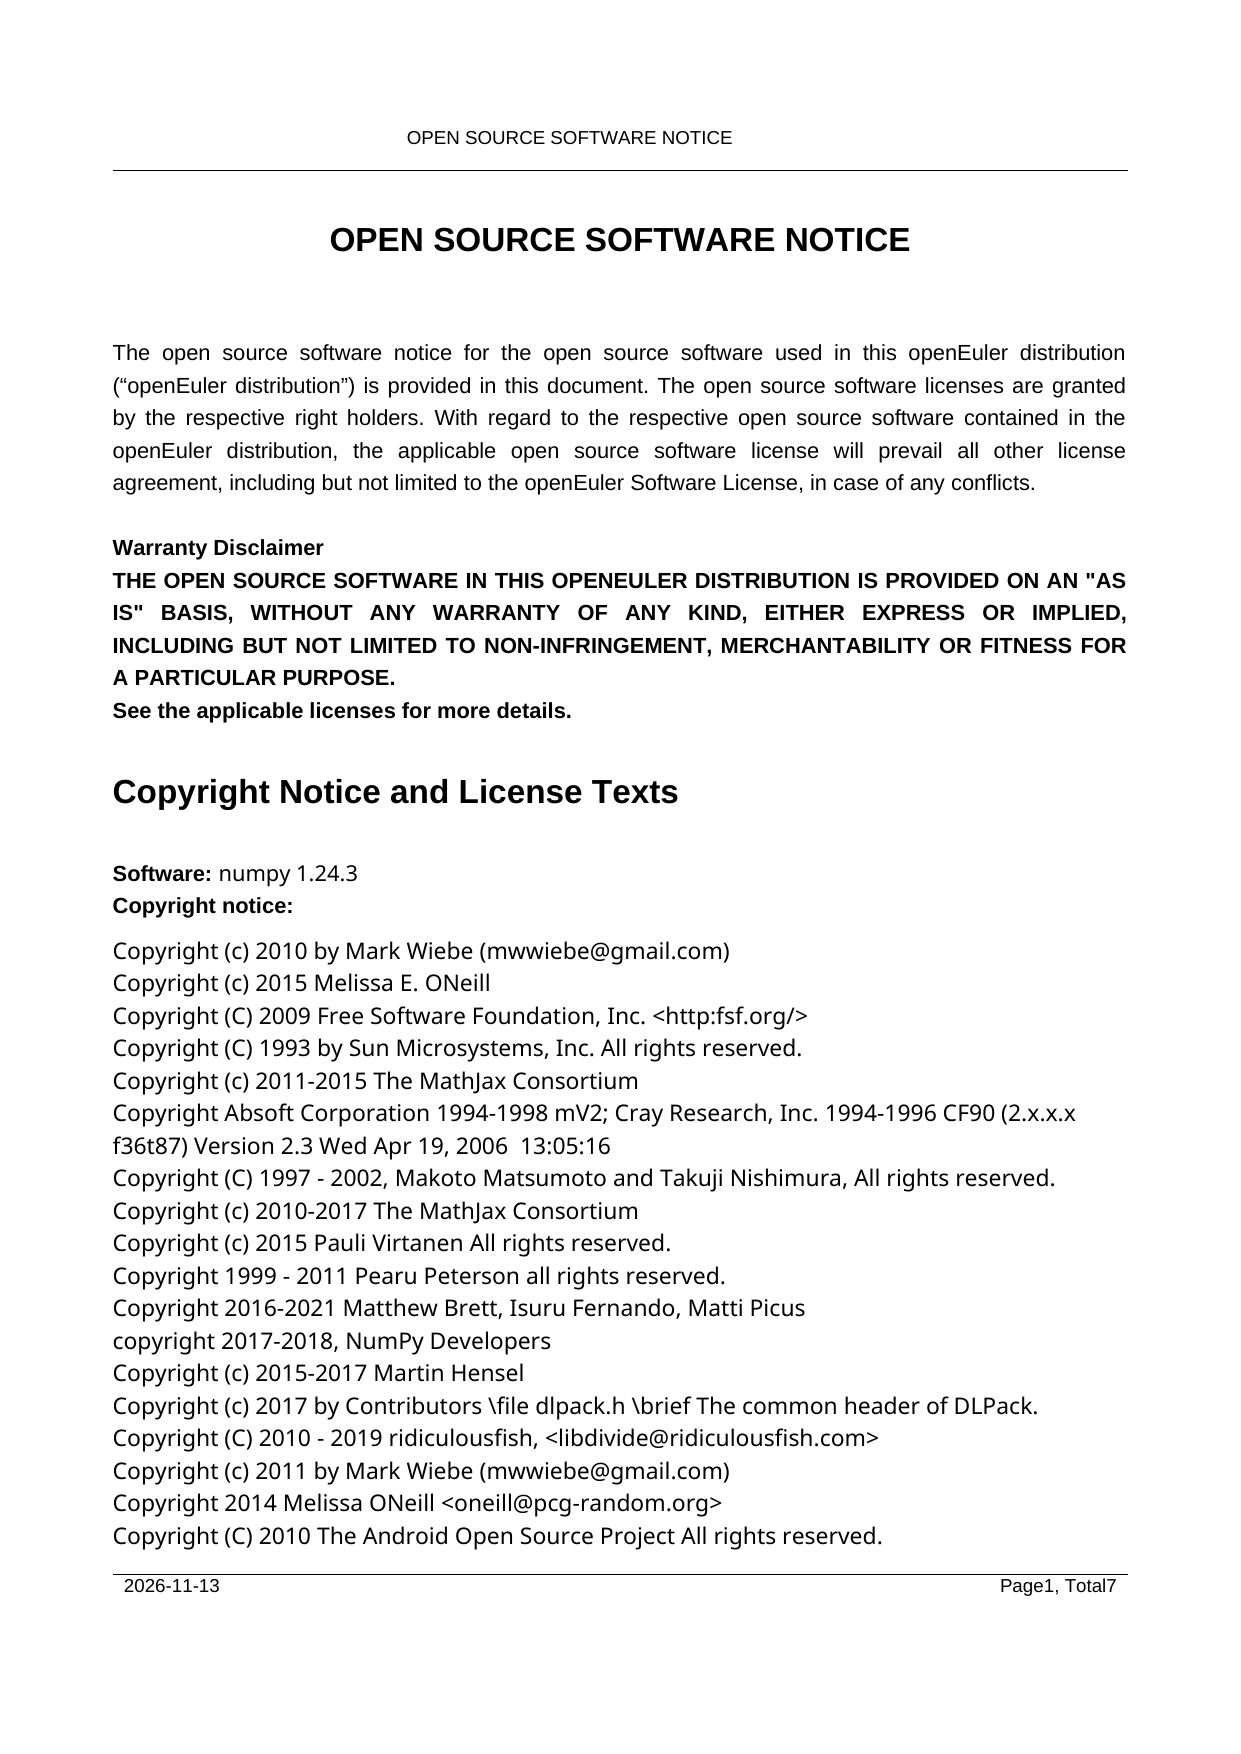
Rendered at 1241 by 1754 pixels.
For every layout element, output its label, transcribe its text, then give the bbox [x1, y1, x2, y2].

text Copyright notice: [112, 889, 1128, 921]
title Software: numpy 1.24.3 [112, 856, 1128, 889]
text THE OPEN SOURCE SOFTWARE IN THIS OPENEULER DISTRIBUTION IS PROVIDED ON AN "AS IS" BASIS, WITHOUT ANY WARRANTY OF ANY KIND, EITHER EXPRESS OR IMPLIED, INCLUDING BUT NOT LIMITED TO NON-INFRINGEMENT, MERCHANTABILITY OR FITNESS FOR A PARTICULAR PURPOSE. See the applicable licenses for more details. [112, 564, 1128, 726]
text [112, 934, 1128, 1551]
text Warranty Disclaimer [112, 531, 1128, 564]
text The open source software notice for the open source software used in this openEuler distribution (“openEuler distribution”) is provided in this document. The open source software licenses are granted by the respective right holders. With regard to the respective open source software contained in the openEuler distribution, the applicable open source software license will prevail all other license agreement, including but not limited to the openEuler Software License, in case of any conflicts. [112, 336, 1128, 499]
text Copyright Notice and License Texts [112, 759, 1128, 824]
text OPEN SOURCE SOFTWARE NOTICE [112, 206, 1128, 271]
